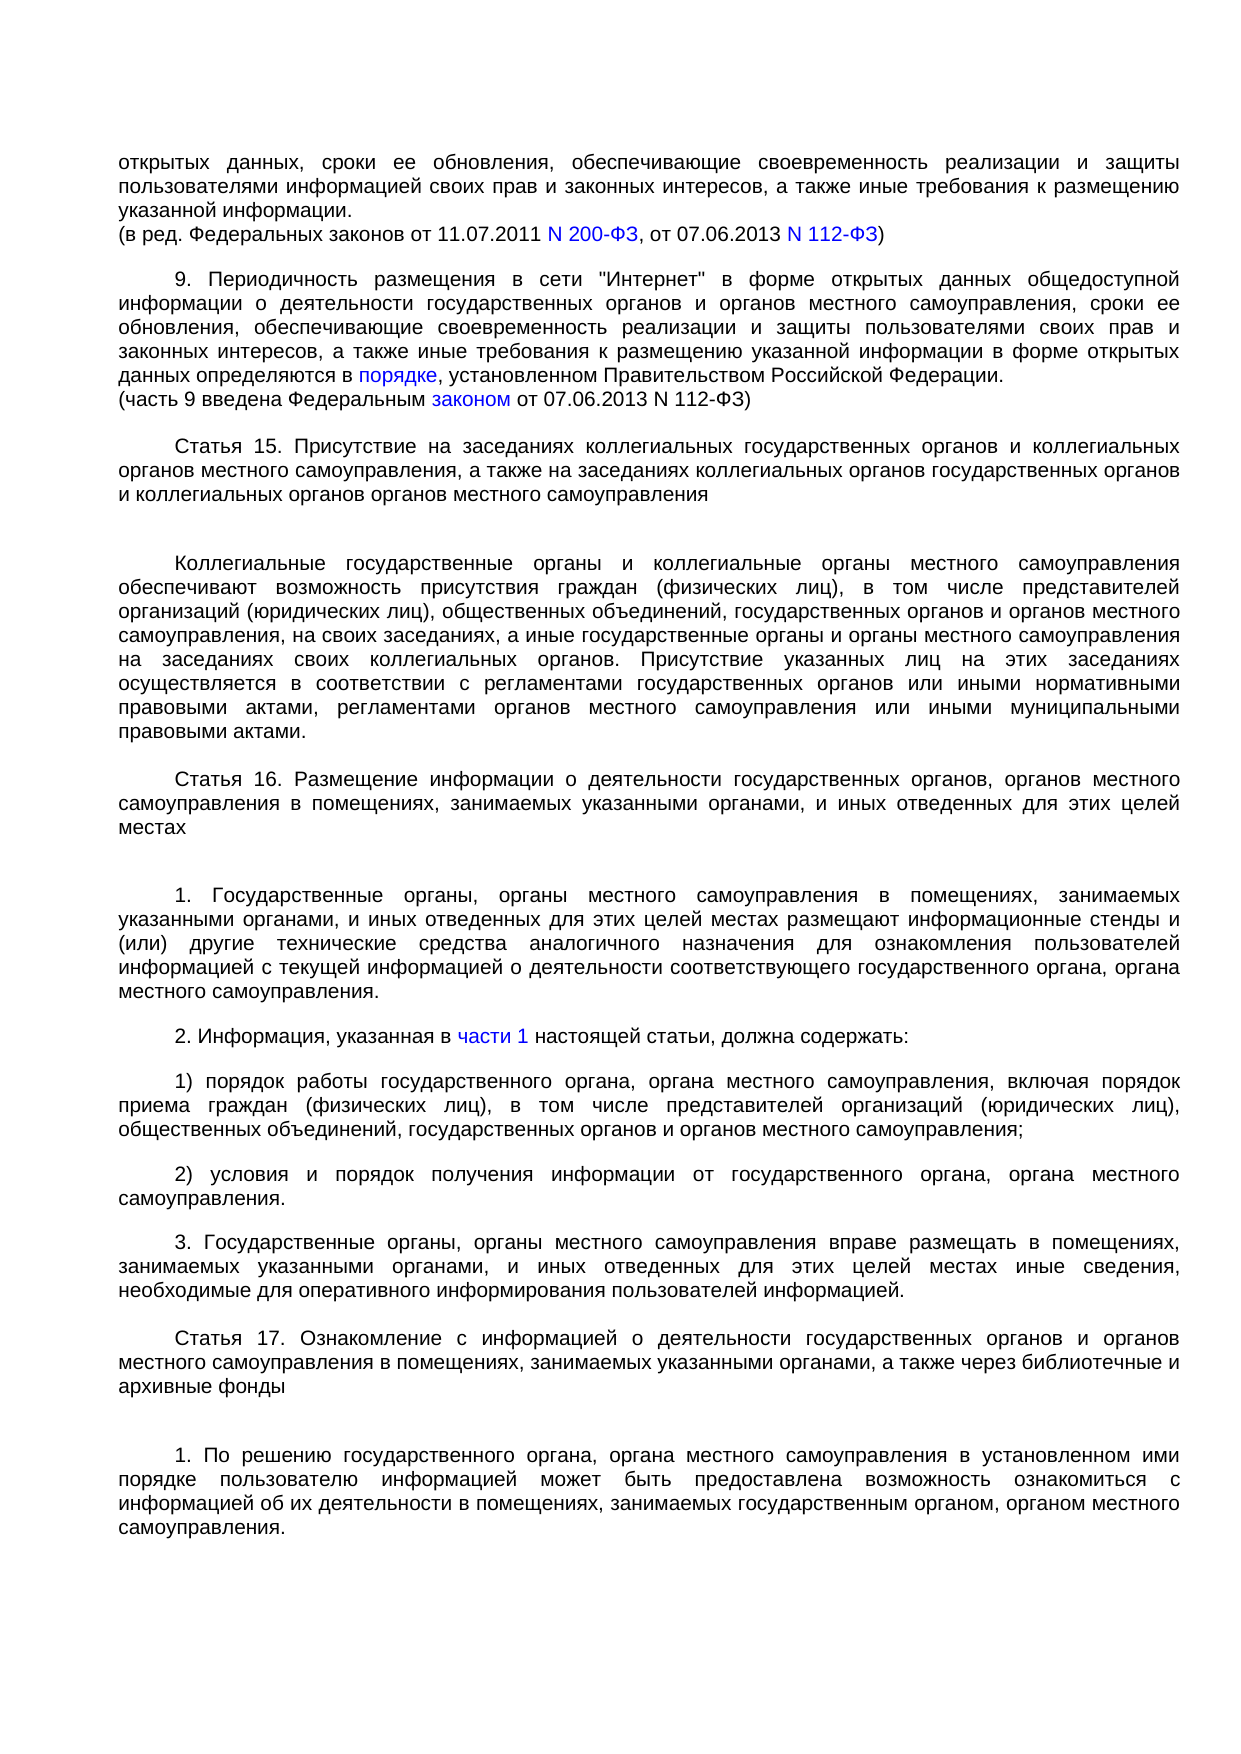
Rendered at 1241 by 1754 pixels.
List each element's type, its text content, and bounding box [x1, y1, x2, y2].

text Статья 16. Размещение информации о деятельности государственных органов, органов местного самоуправления в помещениях, занимаемых указанными органами, и иных отведенных для этих целей местах [118, 767, 1181, 838]
text 2) условия и порядок получения информации от государственного органа, органа местного самоуправления. [118, 1161, 1181, 1209]
text Статья 15. Присутствие на заседаниях коллегиальных государственных органов и коллегиальных органов местного самоуправления, а также на заседаниях коллегиальных органов государственных органов и коллегиальных органов органов местного самоуправления [118, 434, 1181, 506]
text 2. Информация, указанная в части 1 настоящей статьи, должна содержать: [118, 1024, 1181, 1048]
text (в ред. Федеральных законов от 11.07.2011 N 200-ФЗ, от 07.06.2013 N 112-ФЗ) [118, 222, 1181, 246]
text 1. По решению государственного органа, органа местного самоуправления в установленном ими порядке пользователю информацией может быть предоставлена возможность ознакомиться с информацией об их деятельности в помещениях, занимаемых государственным органом, органом местного самоуправления. [118, 1443, 1181, 1538]
text 9. Периодичность размещения в сети "Интернет" в форме открытых данных общедоступной информации о деятельности государственных органов и органов местного самоуправления, сроки ее обновления, обеспечивающие своевременность реализации и защиты пользователями своих прав и законных интересов, а также иные требования к размещению указанной информации в форме открытых данных определяются в порядке, установленном Правительством Российской Федерации. [118, 267, 1181, 386]
text Статья 17. Ознакомление с информацией о деятельности государственных органов и органов местного самоуправления в помещениях, занимаемых указанными органами, а также через библиотечные и архивные фонды [118, 1326, 1181, 1398]
text (часть 9 введена Федеральным законом от 07.06.2013 N 112-ФЗ) [118, 386, 1181, 410]
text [118, 150, 1181, 222]
text 1. Государственные органы, органы местного самоуправления в помещениях, занимаемых указанными органами, и иных отведенных для этих целей местах размещают информационные стенды и (или) другие технические средства аналогичного назначения для ознакомления пользователей информацией с текущей информацией о деятельности соответствующего государственного органа, органа местного самоуправления. [118, 883, 1181, 1003]
text 1) порядок работы государственного органа, органа местного самоуправления, включая порядок приема граждан (физических лиц), в том числе представителей организаций (юридических лиц), общественных объединений, государственных органов и органов местного самоуправления; [118, 1069, 1181, 1141]
text 3. Государственные органы, органы местного самоуправления вправе размещать в помещениях, занимаемых указанными органами, и иных отведенных для этих целей местах иные сведения, необходимые для оперативного информирования пользователей информацией. [118, 1230, 1181, 1302]
text Коллегиальные государственные органы и коллегиальные органы местного самоуправления обеспечивают возможность присутствия граждан (физических лиц), в том числе представителей организаций (юридических лиц), общественных объединений, государственных органов и органов местного самоуправления, на своих заседаниях, а иные государственные органы и органы местного самоуправления на заседаниях своих коллегиальных органов. Присутствие указанных лиц на этих заседаниях осуществляется в соответствии с регламентами государственных органов или иными нормативными правовыми актами, регламентами органов местного самоуправления или иными муниципальными правовыми актами. [118, 551, 1181, 743]
